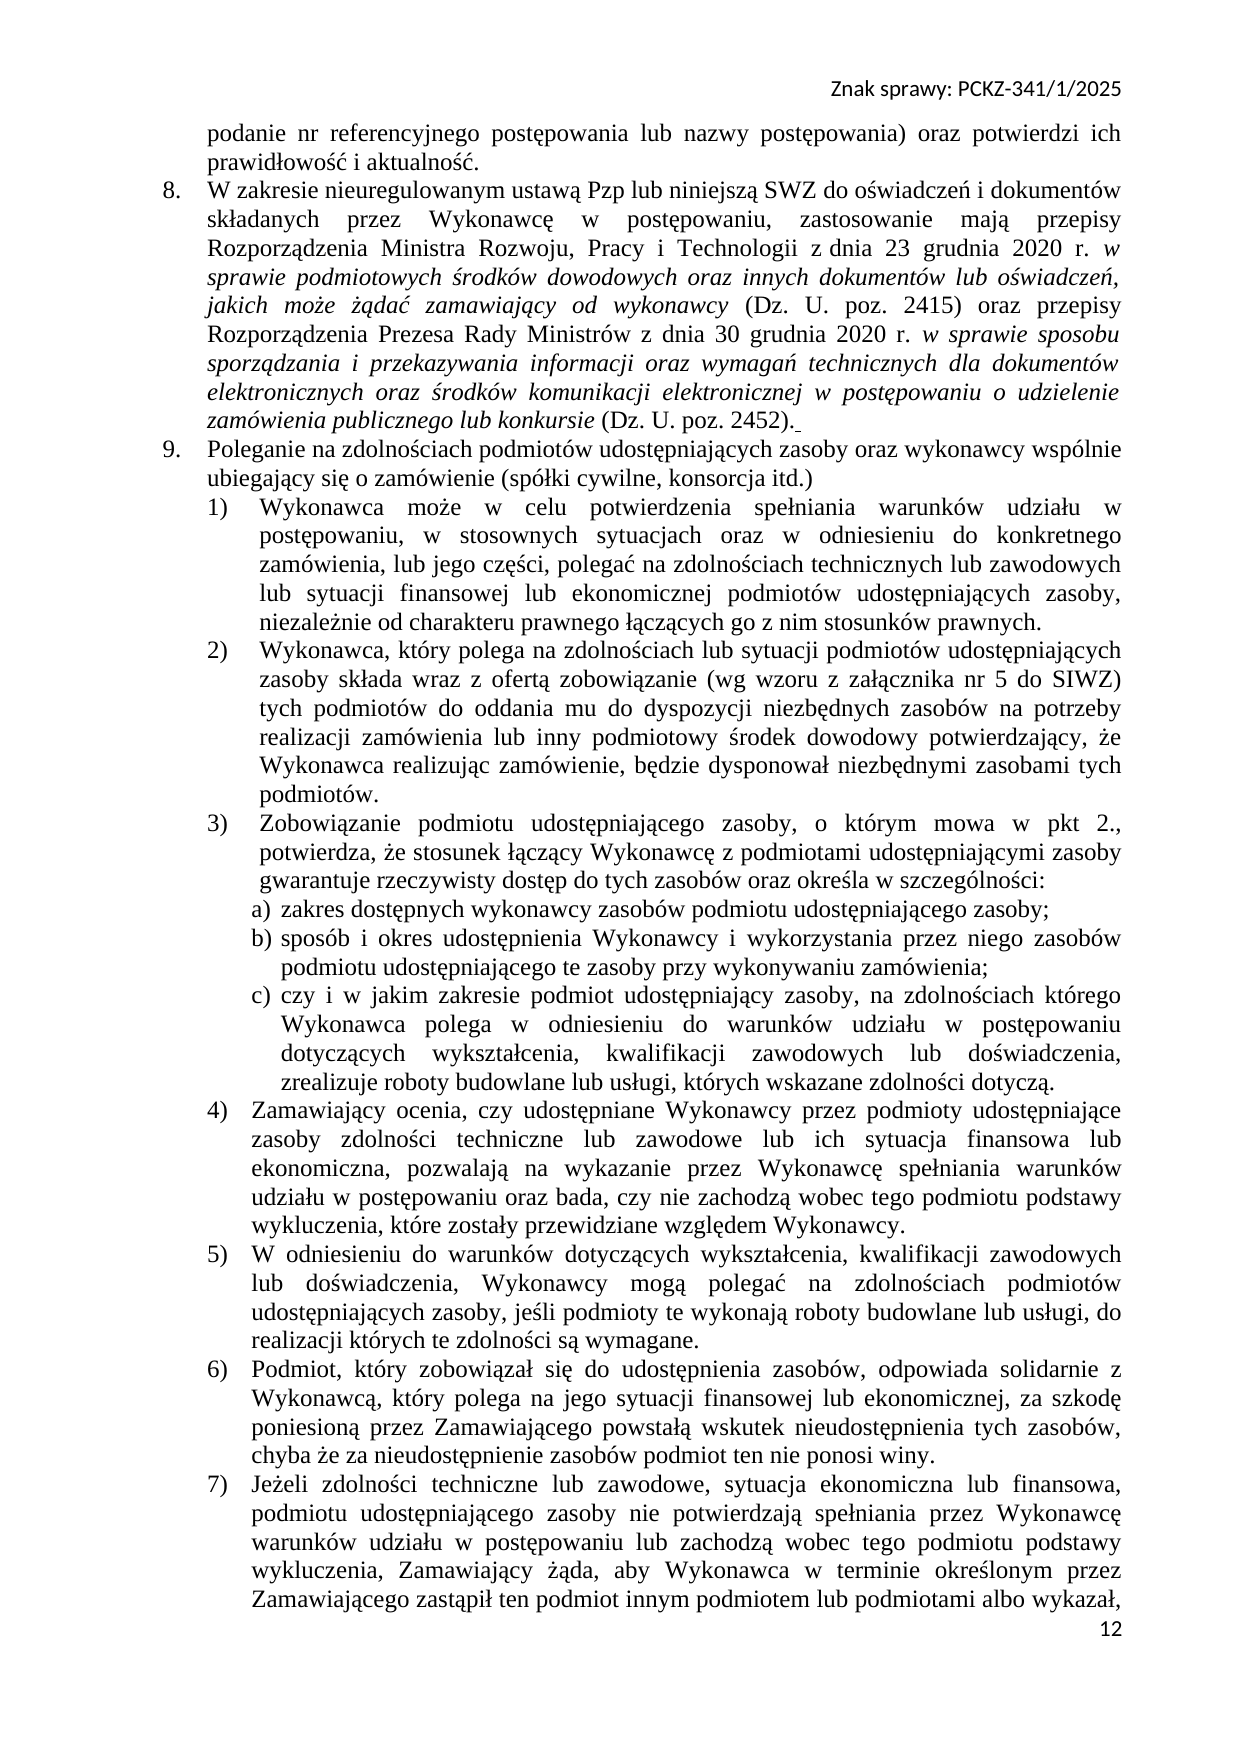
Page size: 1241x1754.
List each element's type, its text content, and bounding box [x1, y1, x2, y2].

list W zakresie nieuregulowanym ustawą Pzp lub niniejszą SWZ do oświadczeń i dokumentów składanych przez Wykonawcę w postępowaniu, zastosowanie mają przepisy Rozporządzenia Ministra Rozwoju, Pracy i Technologii z dnia 23 grudnia 2020 r. w sprawie podmiotowych środków dowodowych oraz innych dokumentów lub oświadczeń, jakich może żądać zamawiający od wykonawcy (Dz. U. poz. 2415) oraz przepisy Rozporządzenia Prezesa Rady Ministrów z dnia 30 grudnia 2020 r. w sprawie sposobu sporządzania i przekazywania informacji oraz wymagań technicznych dla dokumentów elektronicznych oraz środków komunikacji elektronicznej w postępowaniu o udzielenie zamówienia publicznego lub konkursie (Dz. U. poz. 2452). [162, 176, 1122, 434]
list czy i w jakim zakresie podmiot udostępniający zasoby, na zdolnościach którego Wykonawca polega w odniesieniu do warunków udziału w postępowaniu dotyczących wykształcenia, kwalifikacji zawodowych lub doświadczenia, zrealizuje roboty budowlane lub usługi, których wskazane zdolności dotyczą. [251, 981, 1122, 1096]
list W odniesieniu do warunków dotyczących wykształcenia, kwalifikacji zawodowych lub doświadczenia, Wykonawcy mogą polegać na zdolnościach podmiotów udostępniających zasoby, jeśli podmioty te wykonają roboty budowlane lub usługi, do realizacji których te zdolności są wymagane. [207, 1239, 1122, 1354]
list sposób i okres udostępnienia Wykonawcy i wykorzystania przez niego zasobów podmiotu udostępniającego te zasoby przy wykonywaniu zamówienia; [251, 923, 1122, 981]
list Podmiot, który zobowiązał się do udostępnienia zasobów, odpowiada solidarnie z Wykonawcą, który polega na jego sytuacji finansowej lub ekonomicznej, za szkodę poniesioną przez Zamawiającego powstałą wskutek nieudostępnienia tych zasobów, chyba że za nieudostępnienie zasobów podmiot ten nie ponosi winy. [207, 1354, 1122, 1469]
list Poleganie na zdolnościach podmiotów udostępniających zasoby oraz wykonawcy wspólnie ubiegający się o zamówienie (spółki cywilne, konsorcja itd.) [162, 434, 1122, 492]
list Zamawiający ocenia, czy udostępniane Wykonawcy przez podmioty udostępniające zasoby zdolności techniczne lub zawodowe lub ich sytuacja finansowa lub ekonomiczna, pozwalają na wykazanie przez Wykonawcę spełniania warunków udziału w postępowaniu oraz bada, czy nie zachodzą wobec tego podmiotu podstawy wykluczenia, które zostały przewidziane względem Wykonawcy. [207, 1096, 1122, 1239]
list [162, 118, 1122, 176]
list Zobowiązanie podmiotu udostępniającego zasoby, o którym mowa w pkt 2., potwierdza, że stosunek łączący Wykonawcę z podmiotami udostępniającymi zasoby gwarantuje rzeczywisty dostęp do tych zasobów oraz określa w szczególności: [207, 808, 1122, 894]
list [207, 1469, 1122, 1613]
list zakres dostępnych wykonawcy zasobów podmiotu udostępniającego zasoby; [251, 894, 1122, 923]
list Wykonawca, który polega na zdolnościach lub sytuacji podmiotów udostępniających zasoby składa wraz z ofertą zobowiązanie (wg wzoru z załącznika nr 5 do SIWZ) tych podmiotów do oddania mu do dyspozycji niezbędnych zasobów na potrzeby realizacji zamówienia lub inny podmiotowy środek dowodowy potwierdzający, że Wykonawca realizując zamówienie, będzie dysponował niezbędnymi zasobami tych podmiotów. [207, 636, 1122, 808]
list Wykonawca może w celu potwierdzenia spełniania warunków udziału w postępowaniu, w stosownych sytuacjach oraz w odniesieniu do konkretnego zamówienia, lub jego części, polegać na zdolnościach technicznych lub zawodowych lub sytuacji finansowej lub ekonomicznej podmiotów udostępniających zasoby, niezależnie od charakteru prawnego łączących go z nim stosunków prawnych. [207, 492, 1122, 636]
